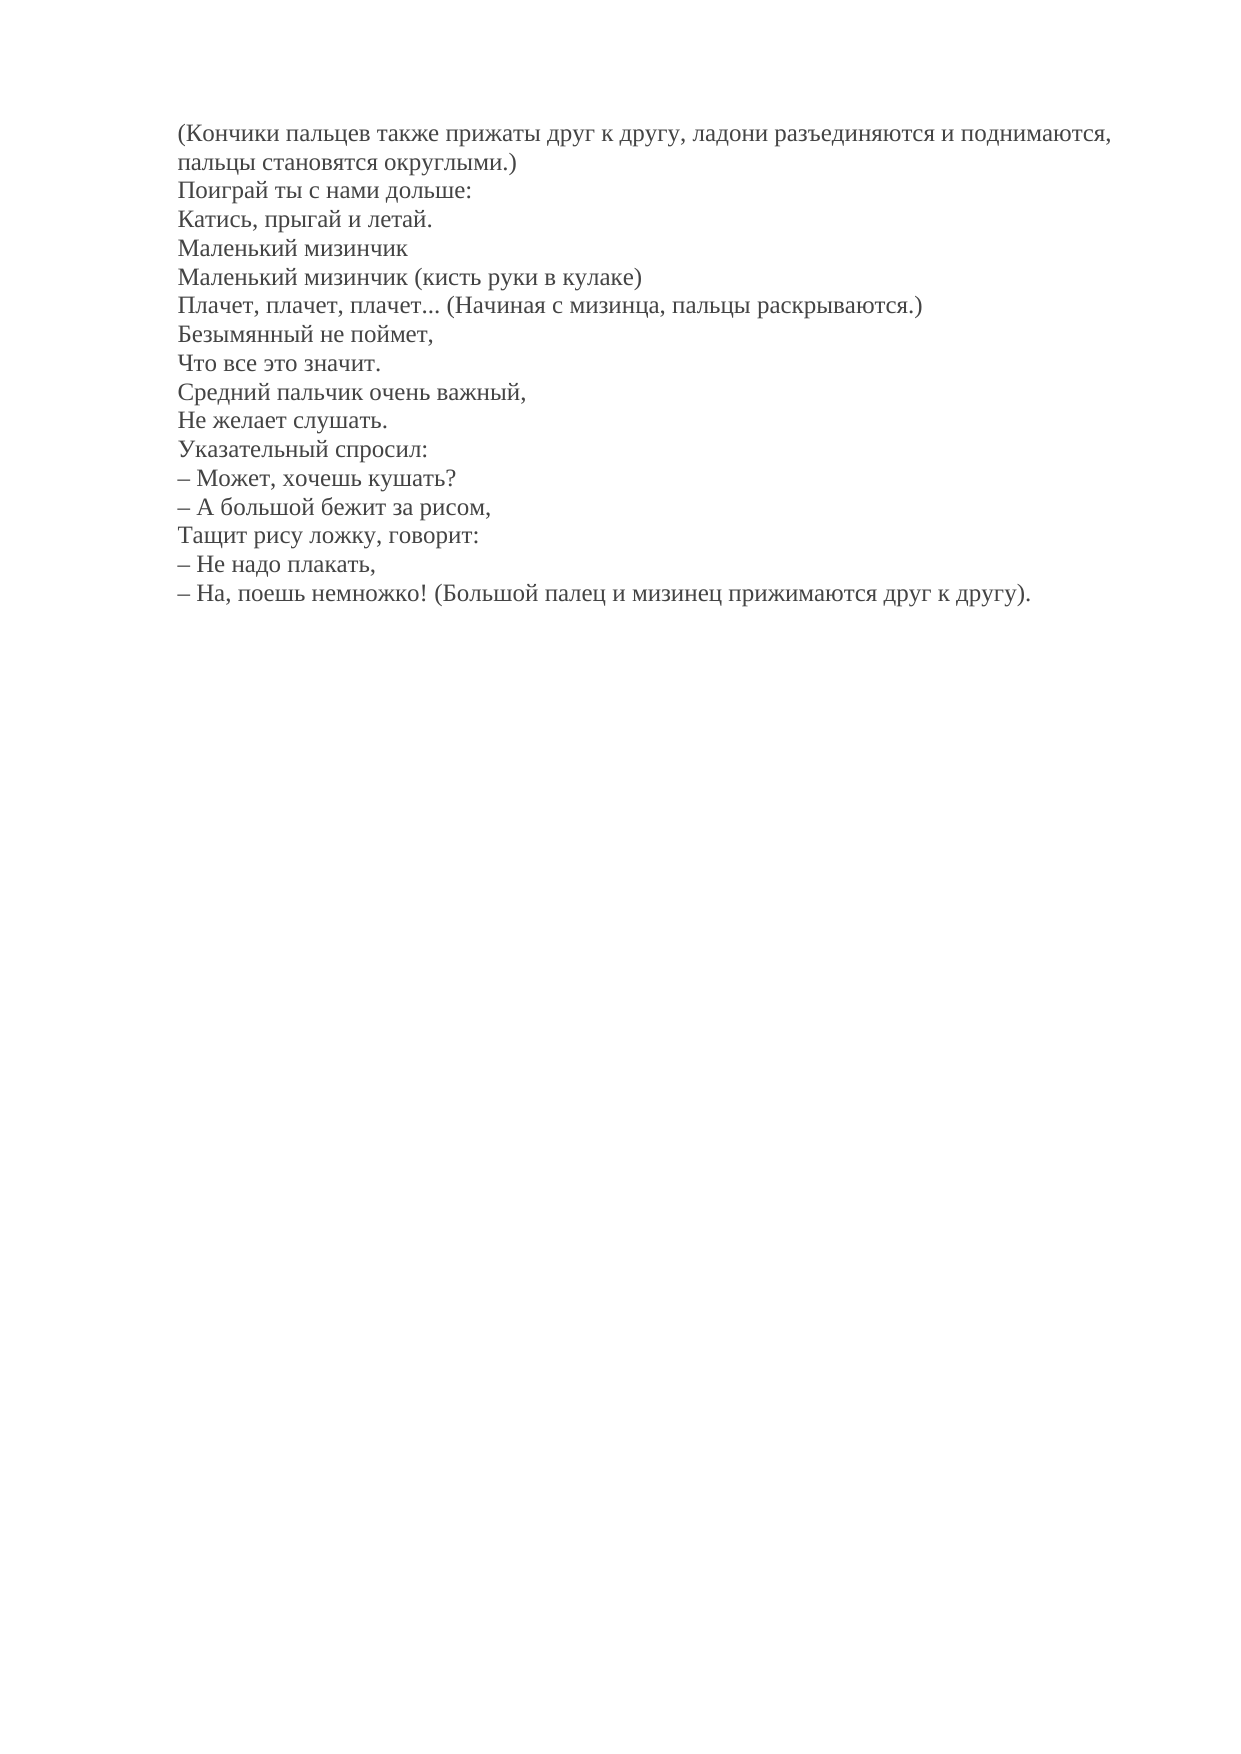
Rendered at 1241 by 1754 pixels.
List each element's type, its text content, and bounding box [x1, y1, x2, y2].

text – Не надо плакать, [177, 549, 1152, 578]
text Что все это значит. [177, 348, 1152, 377]
text Маленький мизинчик (кисть руки в кулаке) [177, 262, 1152, 291]
text Не желает слушать. [177, 406, 1152, 434]
text Плачет, плачет, плачет... (Начиная с мизинца, пальцы раскрываются.) [177, 291, 1152, 319]
text – На, поешь немножко! (Большой палец и мизинец прижимаются друг к другу). [177, 578, 1152, 607]
text – Может, хочешь кушать? [177, 463, 1152, 492]
text Тащит рису ложку, говорит: [177, 521, 1152, 549]
text Средний пальчик очень важный, [177, 377, 1152, 406]
text Поиграй ты с нами дольше: [177, 176, 1152, 204]
text Маленький мизинчик [177, 233, 1152, 262]
text (Кончики пальцев также прижаты друг к другу, ладони разъединяются и поднимаются, пальцы становятся округлыми.) [177, 118, 1152, 176]
text Указательный спросил: [177, 434, 1152, 463]
text Катись, прыгай и летай. [177, 204, 1152, 233]
text Безымянный не поймет, [177, 319, 1152, 348]
text – А большой бежит за рисом, [177, 492, 1152, 521]
